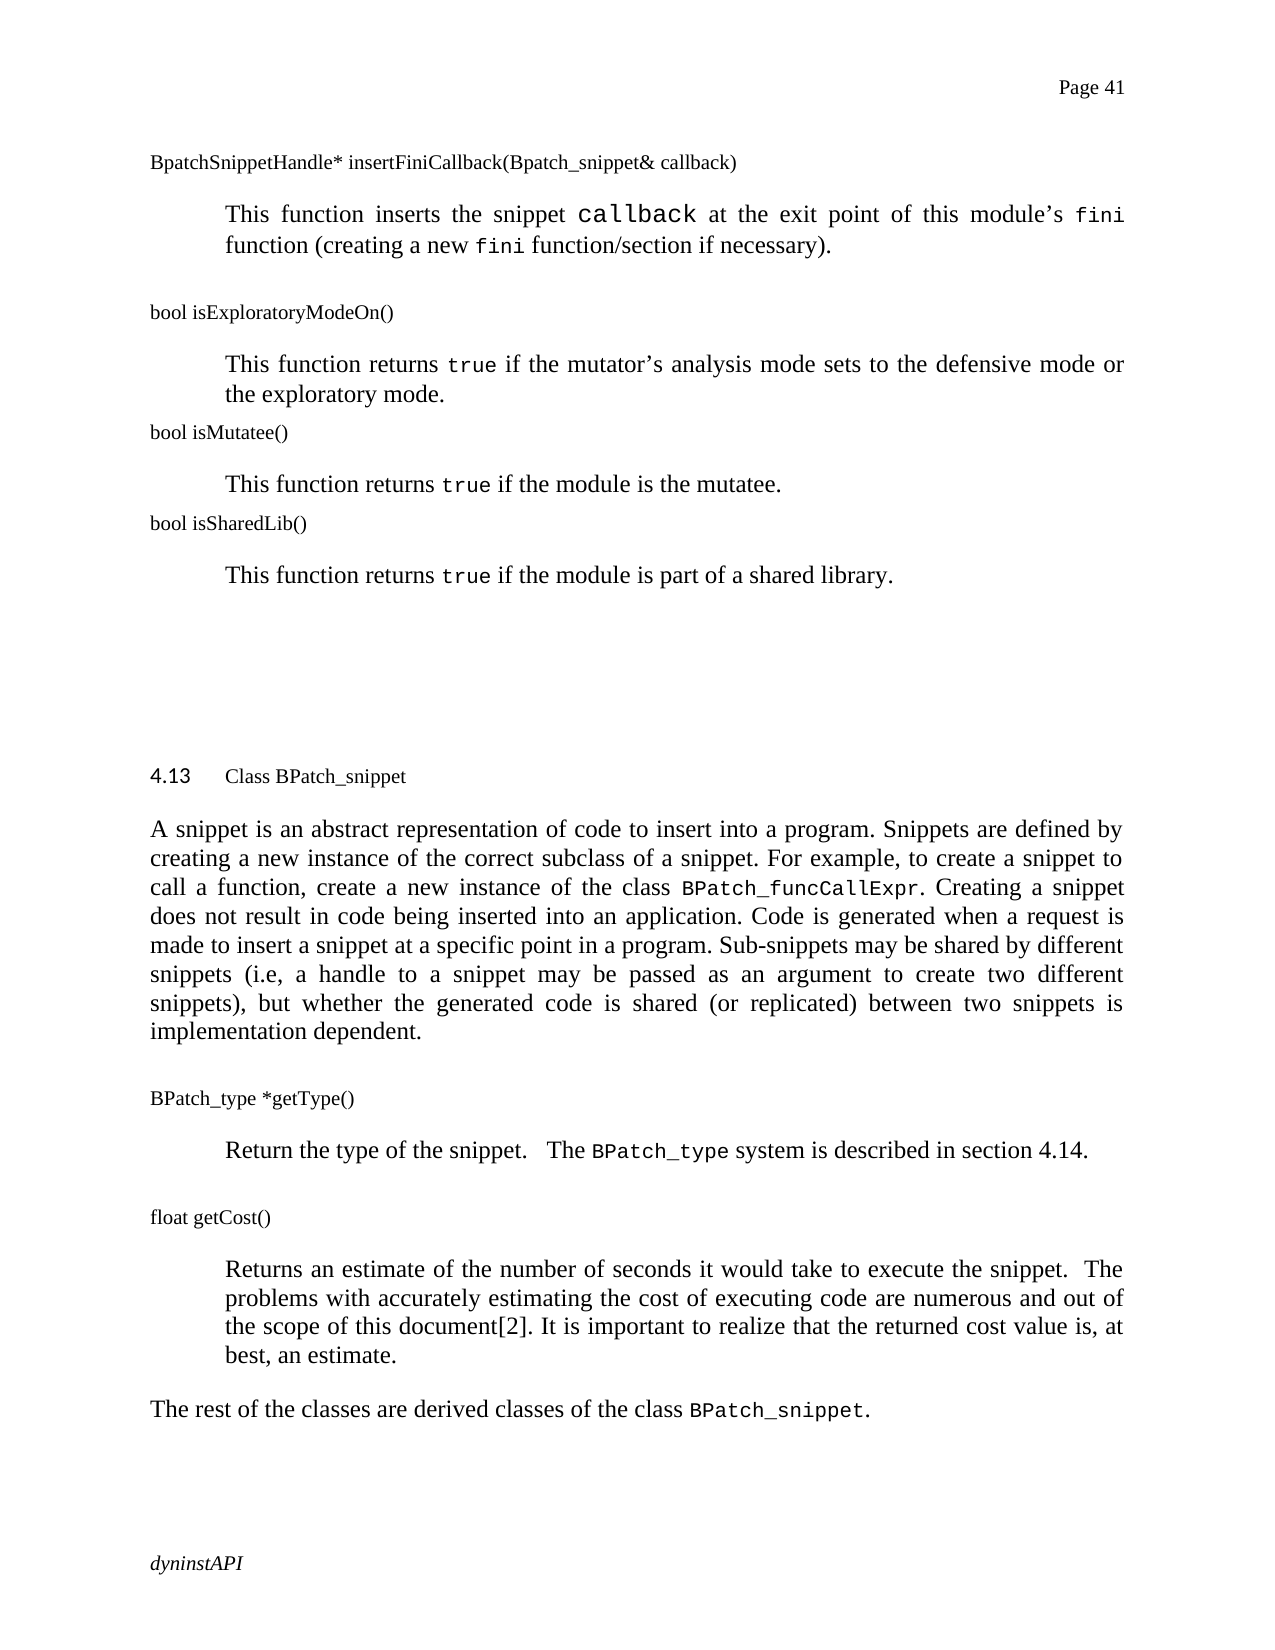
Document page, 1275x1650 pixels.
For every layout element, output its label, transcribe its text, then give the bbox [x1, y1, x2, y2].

list Returns an estimate of the number of seconds it would take to execute the snippet. The problems with accurately estimating the cost of executing code are numerous and out of the scope of this document[2]. It is important to realize that the returned cost value is, at best, an estimate. [225, 1254, 1125, 1369]
text A snippet is an abstract representation of code to insert into a program. Snippets are defined by creating a new instance of the correct subclass of a snippet. For example, to create a snippet to call a function, create a new instance of the class BPatch_funcCallExpr. Creating a snippet does not result in code being inserted into an application. Code is generated when a request is made to insert a snippet at a specific point in a program. Sub-snippets may be shared by different snippets (i.e, a handle to a snippet may be passed as an argument to create two different snippets), but whether the generated code is shared (or replicated) between two snippets is implementation dependent. [150, 814, 1125, 1045]
list This function returns true if the module is part of a shared library. [225, 560, 1125, 590]
text BpatchSnippetHandle* insertFiniCallback(Bpatch_snippet& callback) [150, 150, 1125, 174]
text bool isExploratoryModeOn() [150, 300, 1125, 324]
text float getCost() [150, 1205, 1125, 1229]
text The rest of the classes are derived classes of the class BPatch_snippet. [150, 1394, 1125, 1423]
list This function inserts the snippet callback at the exit point of this module’s fini function (creating a new fini function/section if necessary). [225, 199, 1125, 259]
list Return the type of the snippet. The BPatch_type system is described in section 4.14. [225, 1135, 1125, 1164]
text bool isSharedLib() [150, 511, 1125, 535]
text BPatch_type *getType() [150, 1086, 1125, 1110]
text bool isMutatee() [150, 420, 1125, 444]
subtitle Class BPatch_snippet [150, 761, 1125, 789]
list This function returns true if the module is the mutatee. [225, 469, 1125, 498]
list This function returns true if the mutator’s analysis mode sets to the defensive mode or the exploratory mode. [225, 349, 1125, 407]
